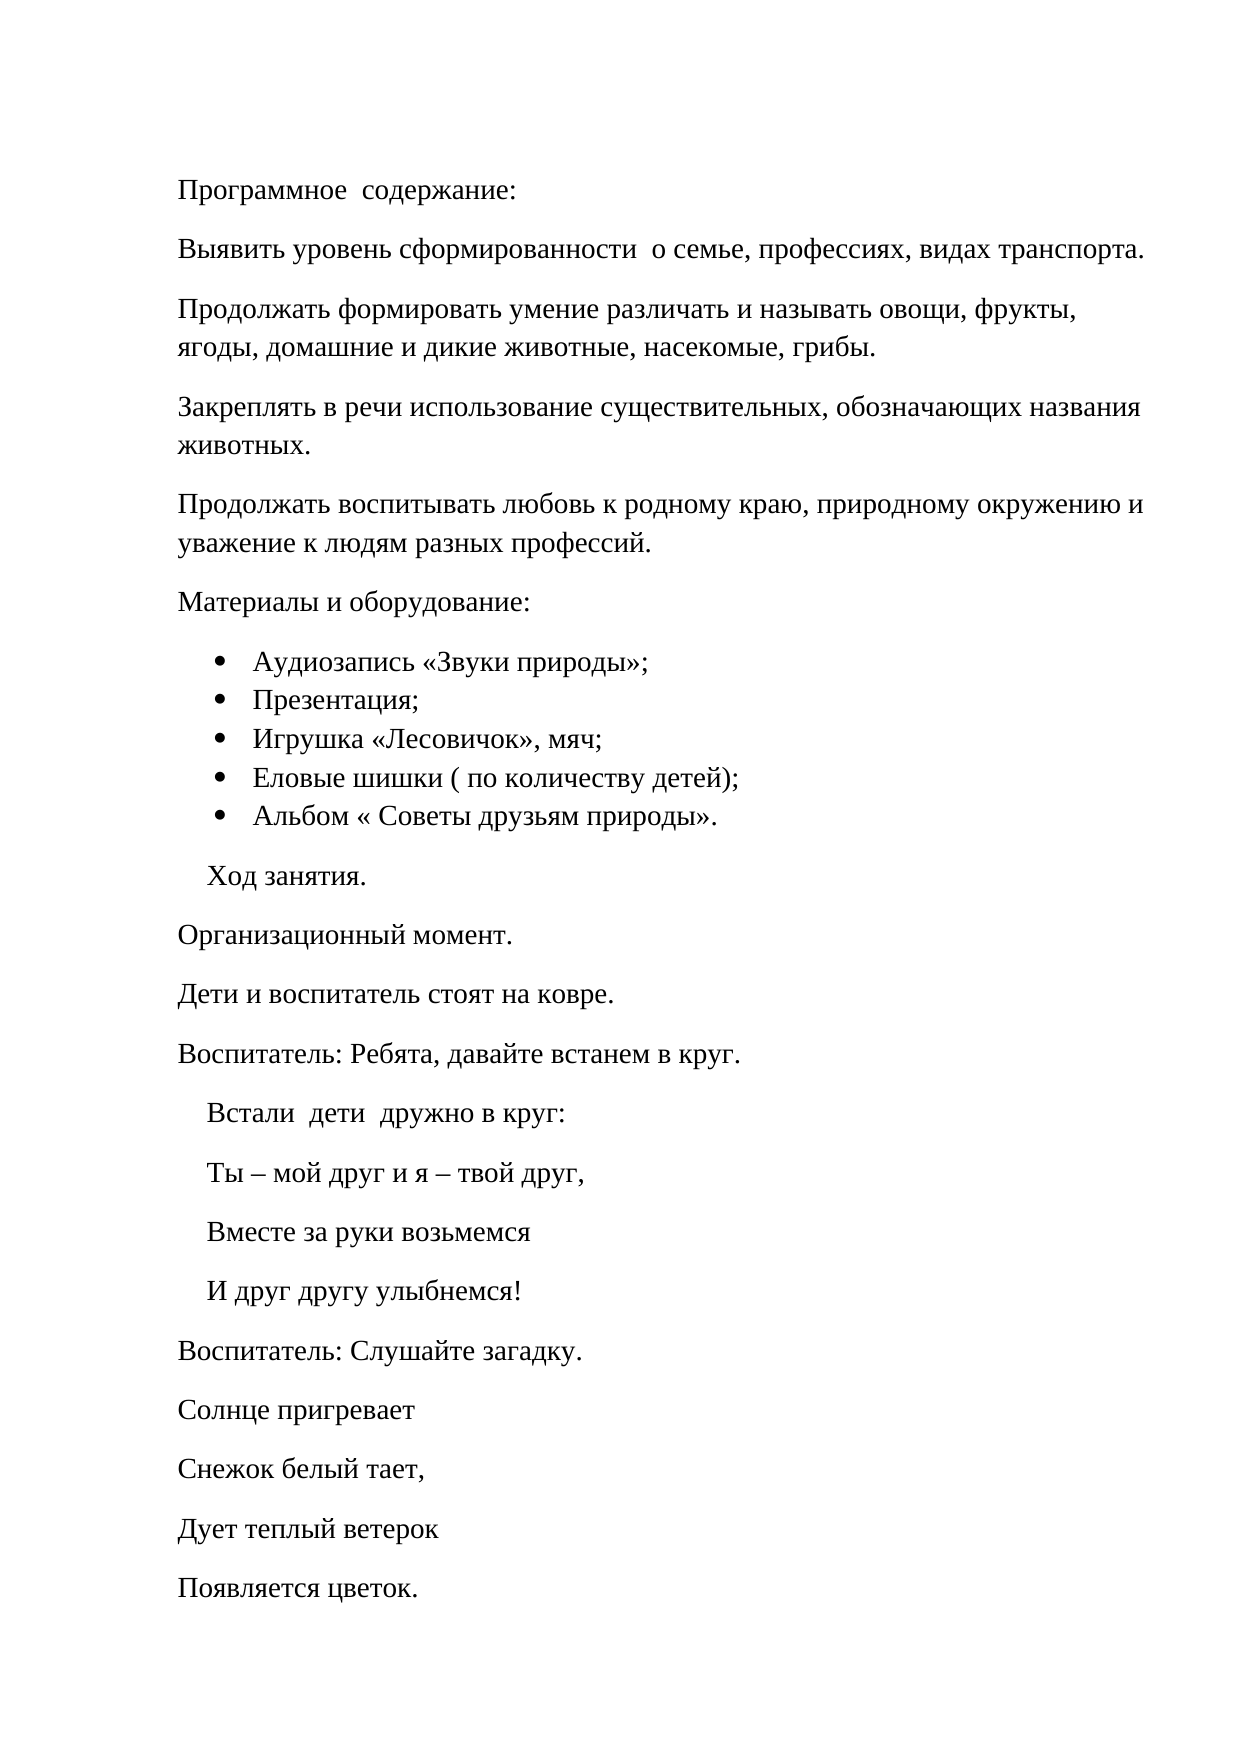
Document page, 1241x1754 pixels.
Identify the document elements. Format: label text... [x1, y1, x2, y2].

text Программное содержание: [177, 172, 1152, 206]
text Ты – мой друг и я – твой друг, [177, 1155, 1152, 1188]
text И друг другу улыбнемся! [177, 1273, 1152, 1307]
list Игрушка «Лесовичок», мяч; [215, 721, 1152, 755]
text Снежок белый тает, [177, 1452, 1152, 1485]
text Появляется цветок. [177, 1570, 1152, 1604]
list Альбом « Советы друзьям природы». [215, 798, 1152, 832]
text Продолжать формировать умение различать и называть овощи, фрукты, ягоды, домашние и дикие животные, насекомые, грибы. [177, 291, 1152, 363]
text Вместе за руки возьмемся [177, 1214, 1152, 1248]
text Солнце пригревает [177, 1392, 1152, 1426]
text Закреплять в речи использование существительных, обозначающих названия животных. [177, 389, 1152, 461]
list Презентация; [215, 682, 1152, 716]
text Материалы и оборудование: [177, 584, 1152, 618]
text Дует теплый ветерок [177, 1511, 1152, 1544]
text Воспитатель: Слушайте загадку. [177, 1333, 1152, 1366]
text Продолжать воспитывать любовь к родному краю, природному окружению и уважение к людям разных профессий. [177, 487, 1152, 559]
text Ход занятия. [177, 858, 1152, 891]
list Аудиозапись «Звуки природы»; [215, 644, 1152, 677]
text Воспитатель: Ребята, давайте встанем в круг. [177, 1036, 1152, 1069]
text Дети и воспитатель стоят на ковре. [177, 977, 1152, 1010]
text Организационный момент. [177, 917, 1152, 951]
text Встали дети дружно в круг: [177, 1095, 1152, 1129]
list Еловые шишки ( по количеству детей); [215, 760, 1152, 793]
text Выявить уровень сформированности о семье, профессиях, видах транспорта. [177, 231, 1152, 265]
